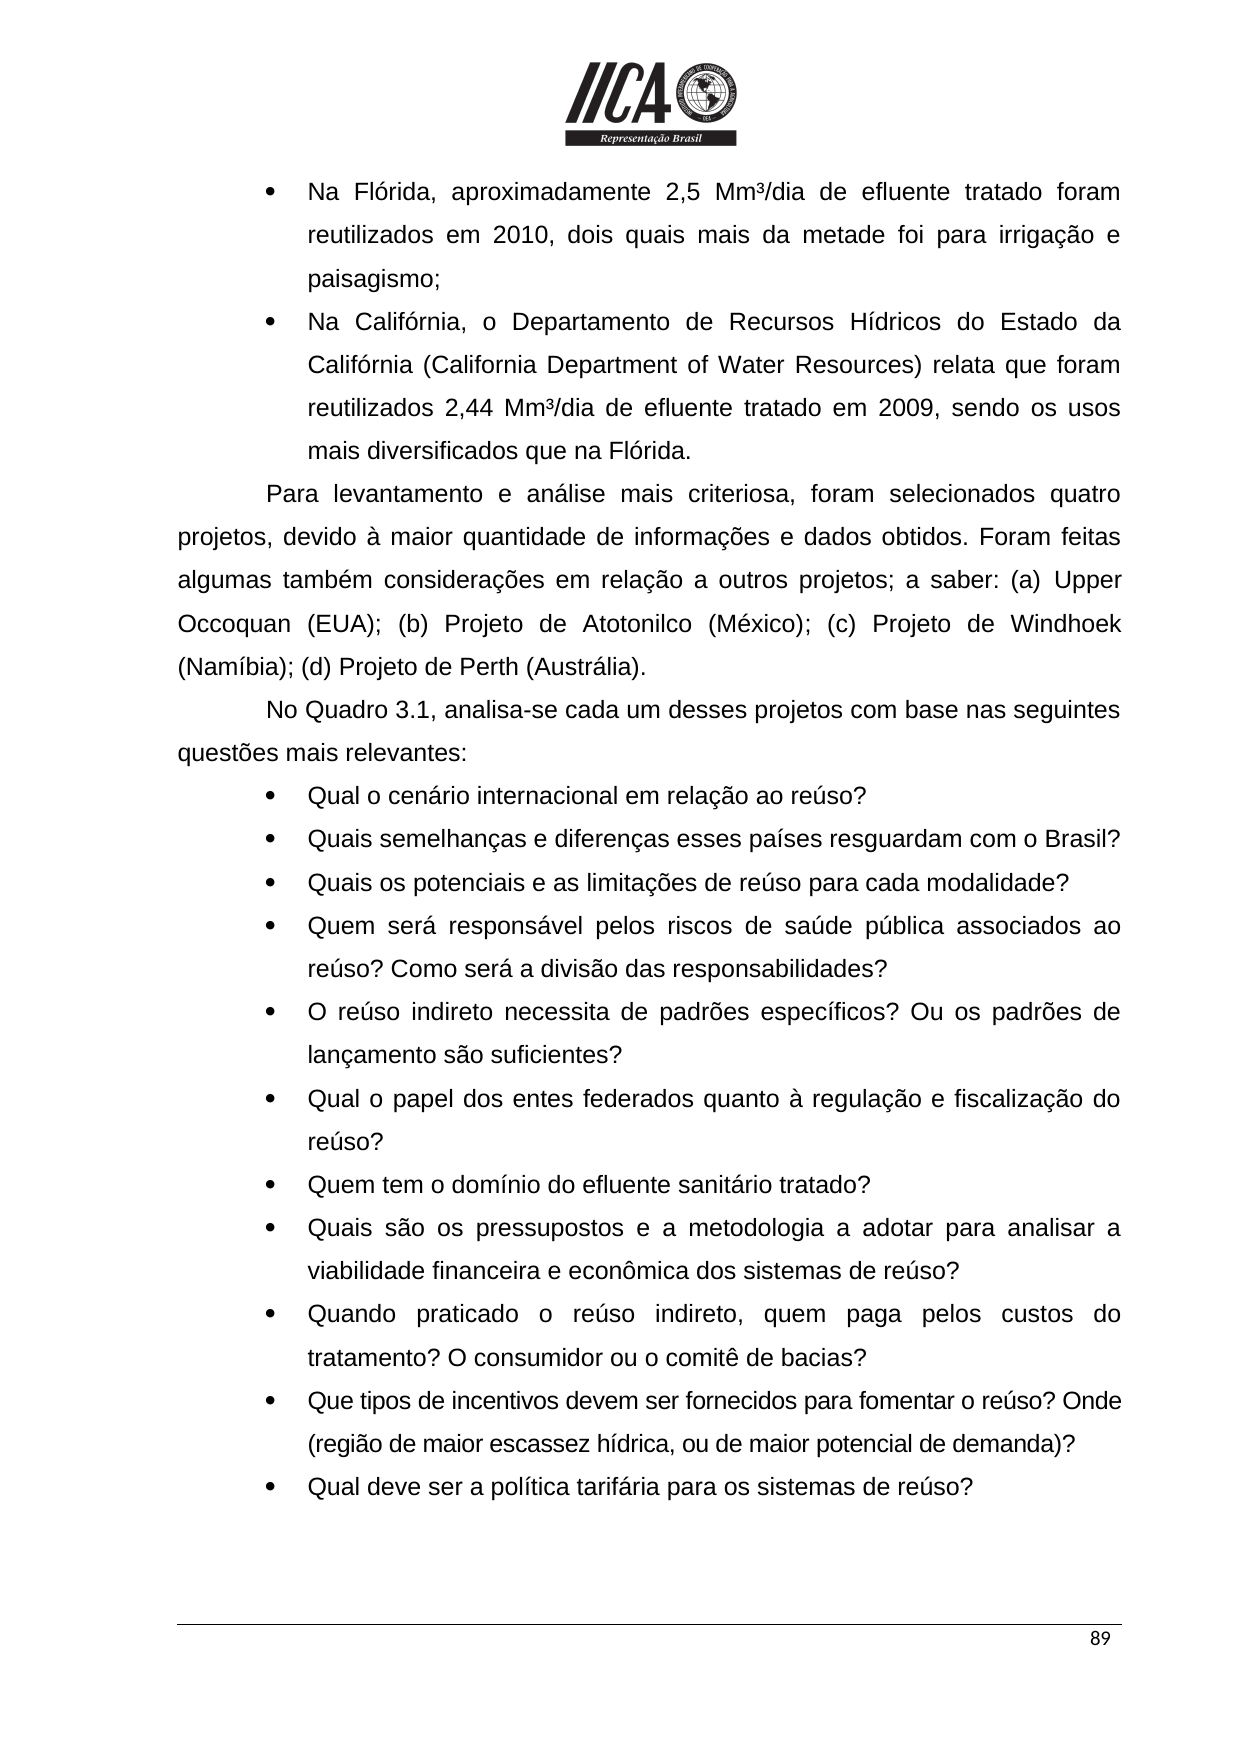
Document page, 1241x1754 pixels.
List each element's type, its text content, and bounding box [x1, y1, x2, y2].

text No Quadro 3.1, analisa-se cada um desses projetos com base nas seguintes questões mais relevantes: [177, 695, 1122, 767]
list Quais são os pressupostos e a metodologia a adotar para analisar a viabilidade financeira e econômica dos sistemas de reúso? [266, 1213, 1122, 1285]
list Quem tem o domínio do efluente sanitário tratado? [266, 1170, 1122, 1199]
list O reúso indireto necessita de padrões específicos? Ou os padrões de lançamento são suficientes? [266, 997, 1122, 1069]
picture [560, 58, 740, 148]
list Que tipos de incentivos devem ser fornecidos para fomentar o reúso? Onde (região de maior escassez hídrica, ou de maior potencial de demanda)? [266, 1386, 1122, 1458]
list Na Califórnia, o Departamento de Recursos Hídricos do Estado da Califórnia (California Department of Water Resources) relata que foram reutilizados 2,44 Mm³/dia de efluente tratado em 2009, sendo os usos mais diversificados que na Flórida. [266, 307, 1122, 465]
text Para levantamento e análise mais criteriosa, foram selecionados quatro projetos, devido à maior quantidade de informações e dados obtidos. Foram feitas algumas também considerações em relação a outros projetos; a saber: (a) Upper Occoquan (EUA); (b) Projeto de Atotonilco (México); (c) Projeto de Windhoek (Namíbia); (d) Projeto de Perth (Austrália). [177, 479, 1122, 681]
list Quando praticado o reúso indireto, quem paga pelos custos do tratamento? O consumidor ou o comitê de bacias? [266, 1299, 1122, 1371]
list Qual deve ser a política tarifária para os sistemas de reúso? [266, 1472, 1122, 1501]
list Quem será responsável pelos riscos de saúde pública associados ao reúso? Como será a divisão das responsabilidades? [266, 911, 1122, 983]
list Na Flórida, aproximadamente 2,5 Mm³/dia de efluente tratado foram reutilizados em 2010, dois quais mais da metade foi para irrigação e paisagismo; [266, 177, 1122, 292]
list Quais os potenciais e as limitações de reúso para cada modalidade? [266, 868, 1122, 896]
list Qual o papel dos entes federados quanto à regulação e fiscalização do reúso? [266, 1083, 1122, 1156]
list Qual o cenário internacional em relação ao reúso? [266, 781, 1122, 810]
list Quais semelhanças e diferenças esses países resguardam com o Brasil? [266, 824, 1122, 853]
